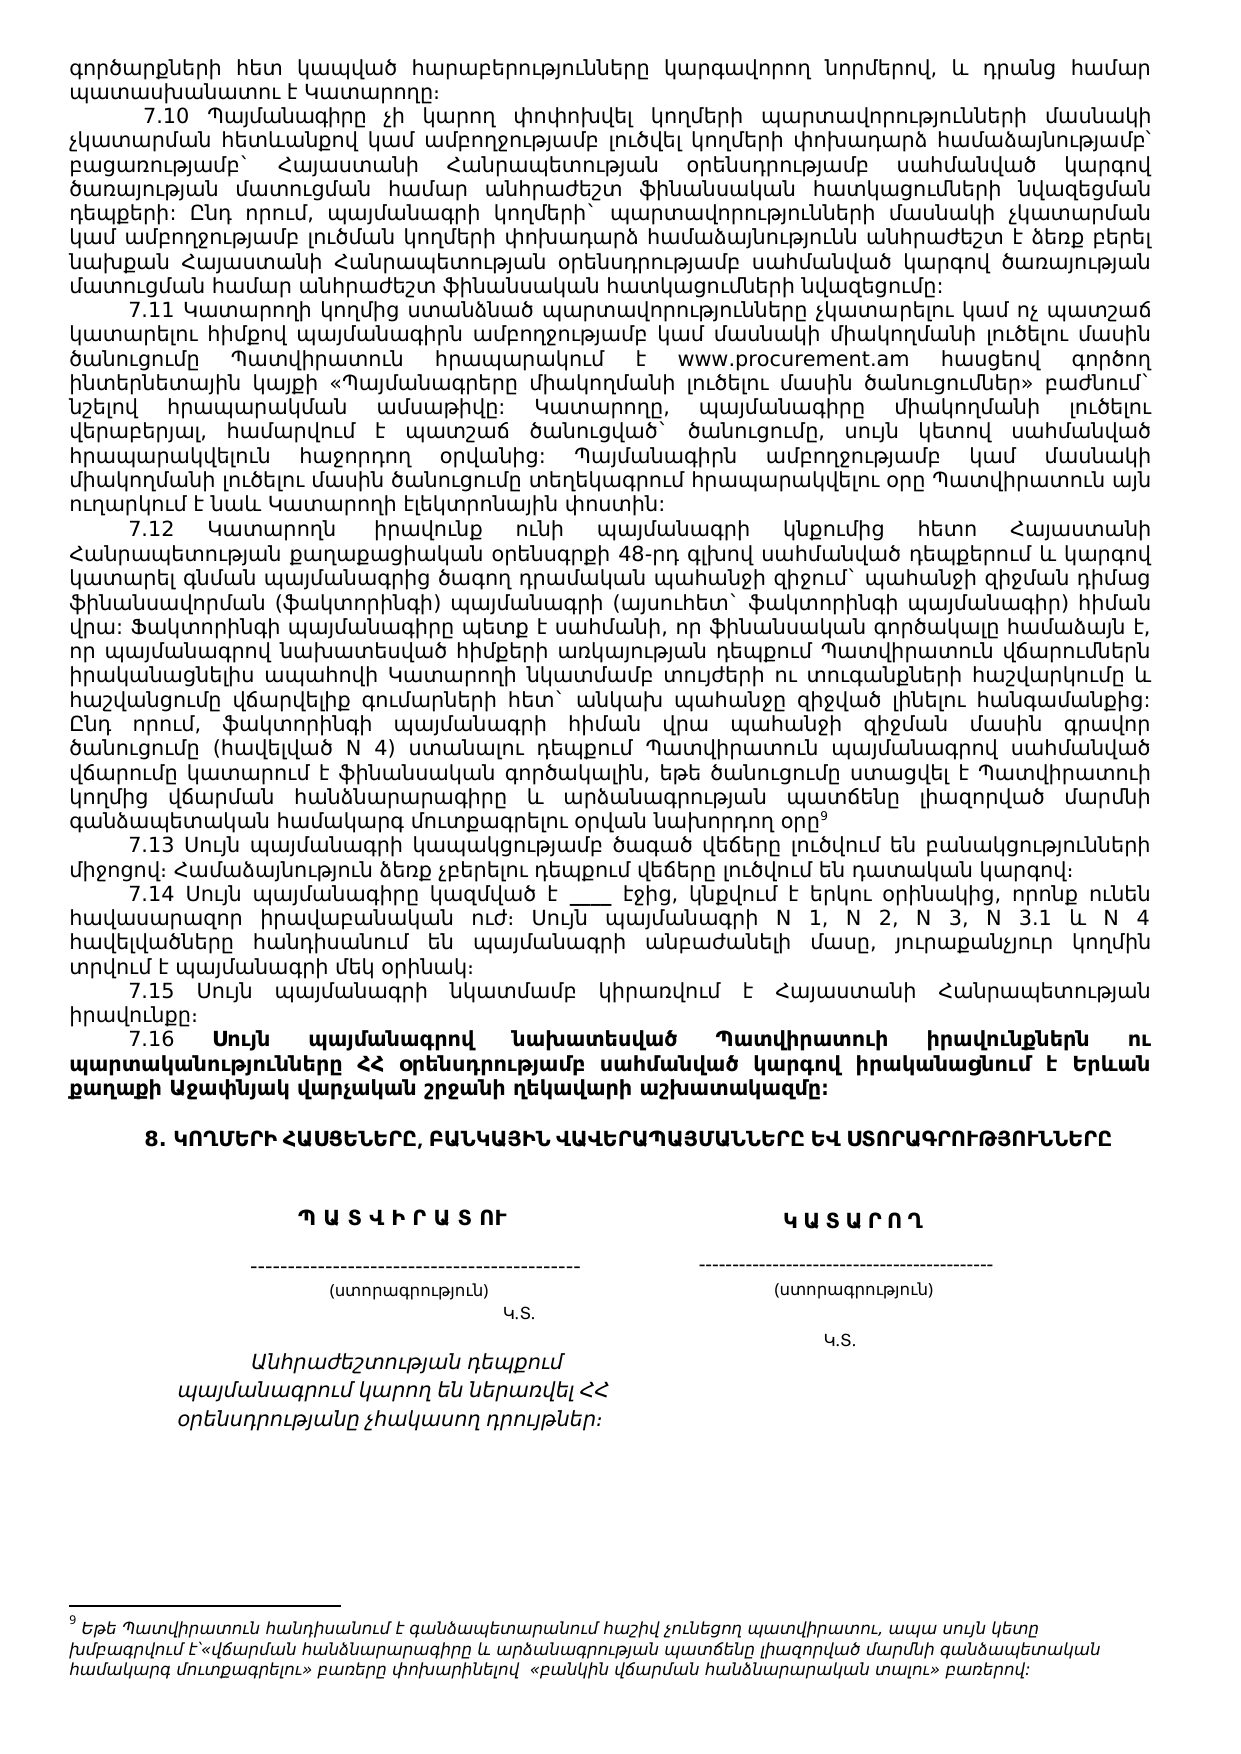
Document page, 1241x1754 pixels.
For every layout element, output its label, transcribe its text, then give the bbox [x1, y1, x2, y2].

text 7.14 Սույն պայմանագիրը կազմված է ____ էջից, կնքվում է երկու օրինակից, որոնք ունեն հավասարազոր իրավաբանական ուժ։ Սույն պայմանագրի N 1, N 2, N 3, N 3.1 և N 4 հավելվածները հանդիսանում են պայմանագրի անբաժանելի մասը, յուրաքանչյուր կողմին տրվում է պայմանագրի մեկ օրինակ։ [69, 882, 1152, 979]
table_header Պ Ա Տ Վ Ի Ր Ա Տ ՈՒ -------------------------------------------- (ստորագրություն) Կ.Տ. Անհրաժեշտության դեպքում պայմանագրում կարող են ներառվել ՀՀ օրենսդրությանը չհակասող դրույթներ։ [166, 1206, 638, 1489]
table_header Կ Ա Տ Ա Ր Ո Ղ -------------------------------------------- (ստորագրություն) Կ.Տ. [639, 1206, 1067, 1489]
text 7.13 Սույն պայմանագրի կապակցությամբ ծագած վեճերը լուծվում են բանակցությունների միջոցով։ Համաձայնություն ձեռք չբերելու դեպքում վեճերը լուծվում են դատական կարգով։ [69, 833, 1152, 882]
text 8. ԿՈՂՄԵՐԻ ՀԱՍՑԵՆԵՐԸ, ԲԱՆԿԱՅԻՆ ՎԱՎԵՐԱՊԱՅՄԱՆՆԵՐԸ ԵՎ ՍՏՈՐԱԳՐՈՒԹՅՈՒՆՆԵՐԸ [69, 1124, 1152, 1153]
text 7.16 Սույն պայմանագրով նախատեսված Պատվիրատուի իրավունքներն ու պարտականությունները ՀՀ օրենսդրությամբ սահմանված կարգով իրականացնում է Երևան քաղաքի Աջափնյակ վարչական շրջանի ղեկավարի աշխատակազմը։ [69, 1027, 1152, 1100]
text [69, 56, 1152, 104]
text 7.10 Պայմանագիրը չի կարող փոփոխվել կողմերի պարտավորությունների մասնակի չկատարման հետևանքով կամ ամբողջությամբ լուծվել կողմերի փոխադարձ համաձայնությամբ՝ բացառությամբ` Հայաստանի Հանրապետության օրենսդրությամբ սահմանված կարգով ծառայության մատուցման համար անհրաժեշտ ֆինանսական հատկացումների նվազեցման դեպքերի: Ընդ որում, պայմանագրի կողմերի` պարտավորությունների մասնակի չկատարման կամ ամբողջությամբ լուծման կողմերի փոխադարձ համաձայնությունն անհրաժեշտ է ձեռք բերել նախքան Հայաստանի Հանրապետության օրենսդրությամբ սահմանված կարգով ծառայության մատուցման համար անհրաժեշտ ֆինանսական հատկացումների նվազեցումը: [69, 104, 1152, 298]
text 7.12 Կատարողն իրավունք ունի պայմանագրի կնքումից հետո Հայաստանի Հանրապետության քաղաքացիական օրենսգրքի 48-րդ գլխով սահմանված դեպքերում և կարգով կատարել գնման պայմանագրից ծագող դրամական պահանջի զիջում` պահանջի զիջման դիմաց ֆինանսավորման (ֆակտորինգի) պայմանագրի (այսուհետ` ֆակտորինգի պայմանագիր) հիման վրա: Ֆակտորինգի պայմանագիրը պետք է սահմանի, որ ֆինանսական գործակալը համաձայն է, որ պայմանագրով նախատեսված հիմքերի առկայության դեպքում Պատվիրատուն վճարումներն իրականացնելիս ապահովի Կատարողի նկատմամբ տույժերի ու տուգանքների հաշվարկումը և հաշվանցումը վճարվելիք գումարների հետ` անկախ պահանջը զիջված լինելու հանգամանքից: Ընդ որում, ֆակտորինգի պայմանագրի հիման վրա պահանջի զիջման մասին գրավոր ծանուցումը (հավելված N 4) ստանալու դեպքում Պատվիրատուն պայմանագրով սահմանված վճարումը կատարում է ֆինանսական գործակալին, եթե ծանուցումը ստացվել է Պատվիրատուի կողմից վճարման հանձնարարագիրը և արձանագրության պատճենը լիազորված մարմնի գանձապետական համակարգ մուտքագրելու օրվան նախորդող օրը [69, 517, 1152, 833]
text 7.11 Կատարողի կողմից ստանձնած պարտավորությունները չկատարելու կամ ոչ պատշաճ կատարելու հիմքով պայմանագիրն ամբողջությամբ կամ մասնակի միակողմանի լուծելու մասին ծանուցումը Պատվիրատուն հրապարակում է www.procurement.am հասցեով գործող ինտերնետային կայքի «Պայմանագրերը միակողմանի լուծելու մասին ծանուցումներ» բաժնում` նշելով հրապարակման ամսաթիվը: Կատարողը, պայմանագիրը միակողմանի լուծելու վերաբերյալ, համարվում է պատշաճ ծանուցված` ծանուցումը, սույն կետով սահմանված հրապարակվելուն հաջորդող օրվանից: Պայմանագիրն ամբողջությամբ կամ մասնակի միակողմանի լուծելու մասին ծանուցումը տեղեկագրում հրապարակվելու օրը Պատվիրատուն այն ուղարկում է նաև Կատարողի էլեկտրոնային փոստին: [69, 298, 1152, 517]
text 7.15 Սույն պայմանագրի նկատմամբ կիրառվում է Հայաստանի Հանրապետության իրավունքը։ [69, 979, 1152, 1027]
